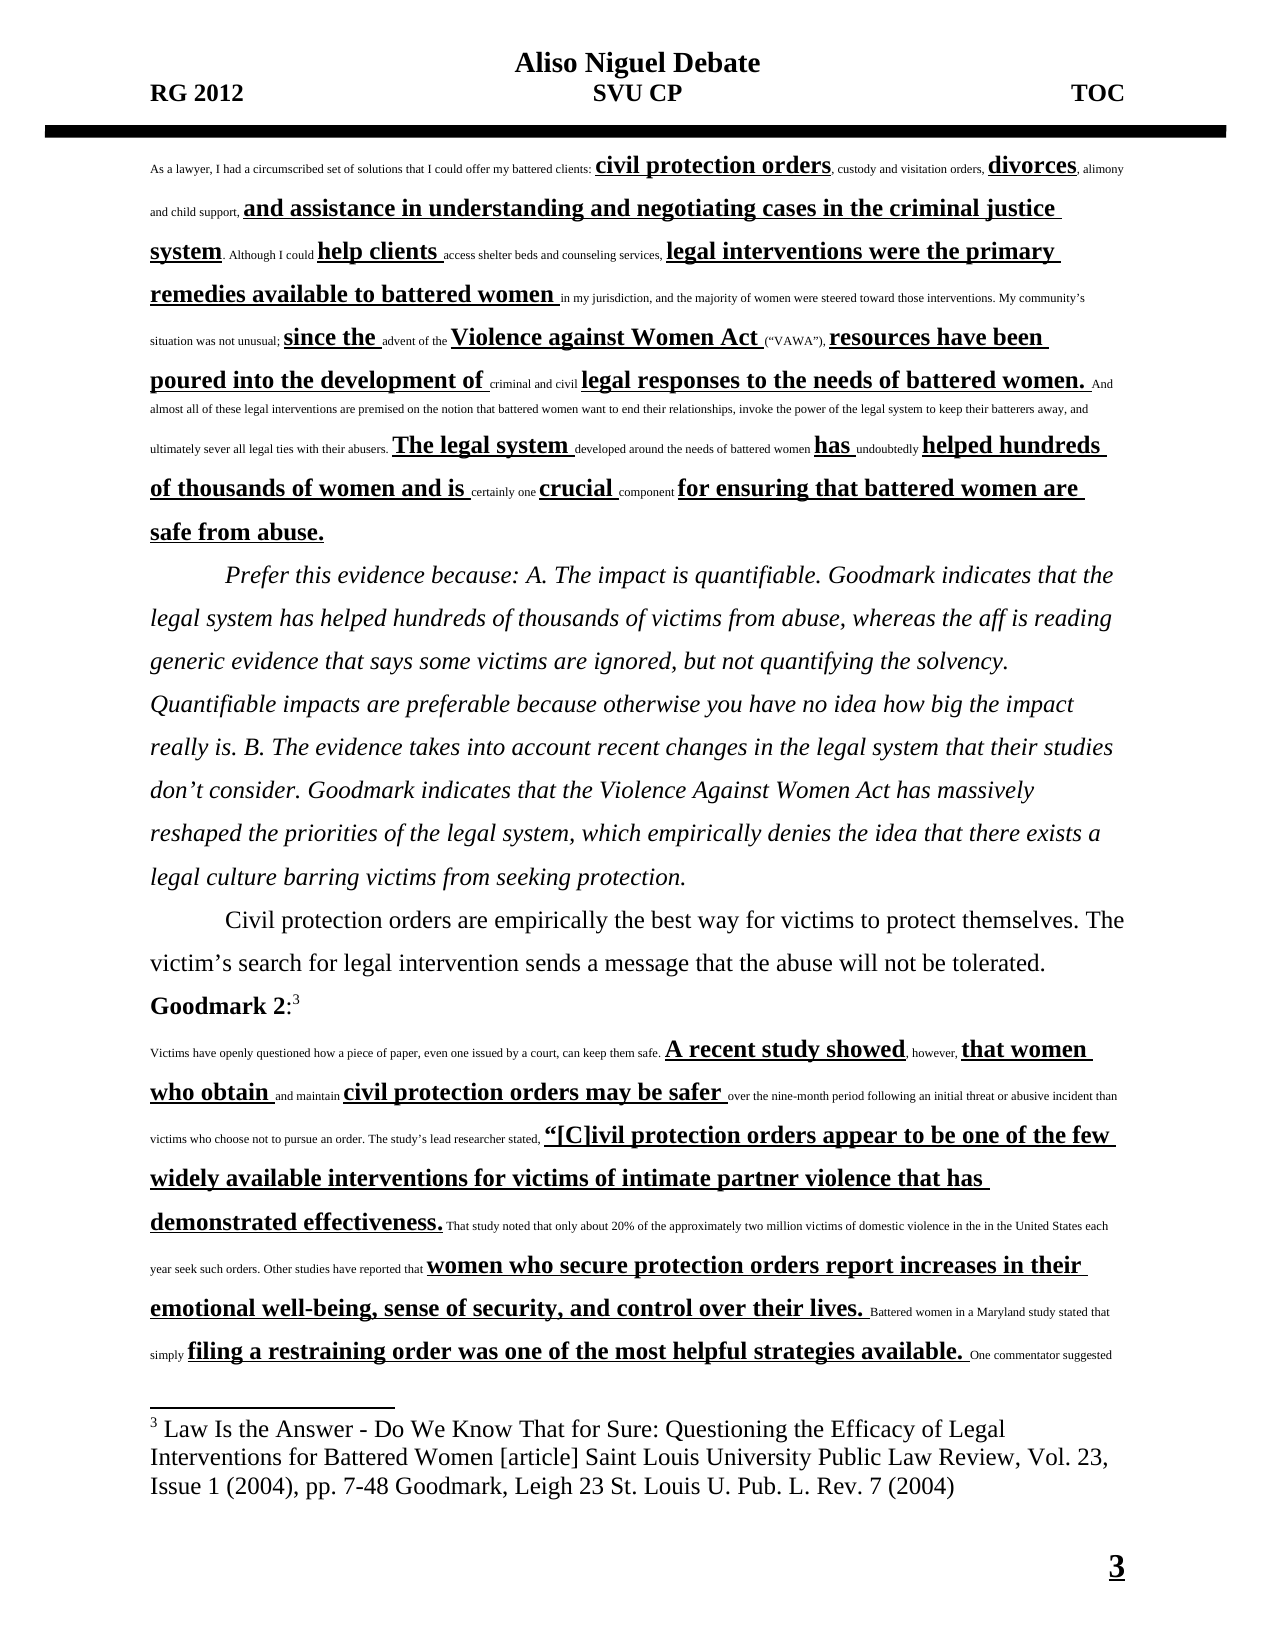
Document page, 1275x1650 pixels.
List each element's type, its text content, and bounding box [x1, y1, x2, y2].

text Prefer this evidence because: A. The impact is quantifiable. Goodmark indicates that the legal system has helped hundreds of thousands of victims from abuse, whereas the aff is reading generic evidence that says some victims are ignored, but not quantifying the solvency. Quantifiable impacts are preferable because otherwise you have no idea how big the impact really is. B. The evidence takes into account recent changes in the legal system that their studies don’t consider. Goodmark indicates that the Violence Against Women Act has massively reshaped the priorities of the legal system, which empirically denies the idea that there exists a legal culture barring victims from seeking protection. [150, 560, 1125, 890]
text Civil protection orders are empirically the best way for victims to protect themselves. The victim’s search for legal intervention sends a message that the abuse will not be tolerated. Goodmark 2: [150, 905, 1125, 1020]
text As a lawyer, I had a circumscribed set of solutions that I could offer my battered clients: civil protection orders, custody and visitation orders, divorces, alimony and child support, and assistance in understanding and negotiating cases in the criminal justice system. Although I could help clients access shelter beds and counseling services, legal interventions were the primary remedies available to battered women in my jurisdiction, and the majority of women were steered toward those interventions. My community’s situation was not unusual; since the advent of the Violence against Women Act (“VAWA”), resources have been poured into the development of criminal and civil legal responses to the needs of battered women. And almost all of these legal interventions are premised on the notion that battered women want to end their relationships, invoke the power of the legal system to keep their batterers away, and ultimately sever all legal ties with their abusers. The legal system developed around the needs of battered women has undoubtedly helped hundreds of thousands of women and is certainly one crucial component for ensuring that battered women are safe from abuse. [150, 150, 1125, 545]
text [150, 1034, 1125, 1365]
